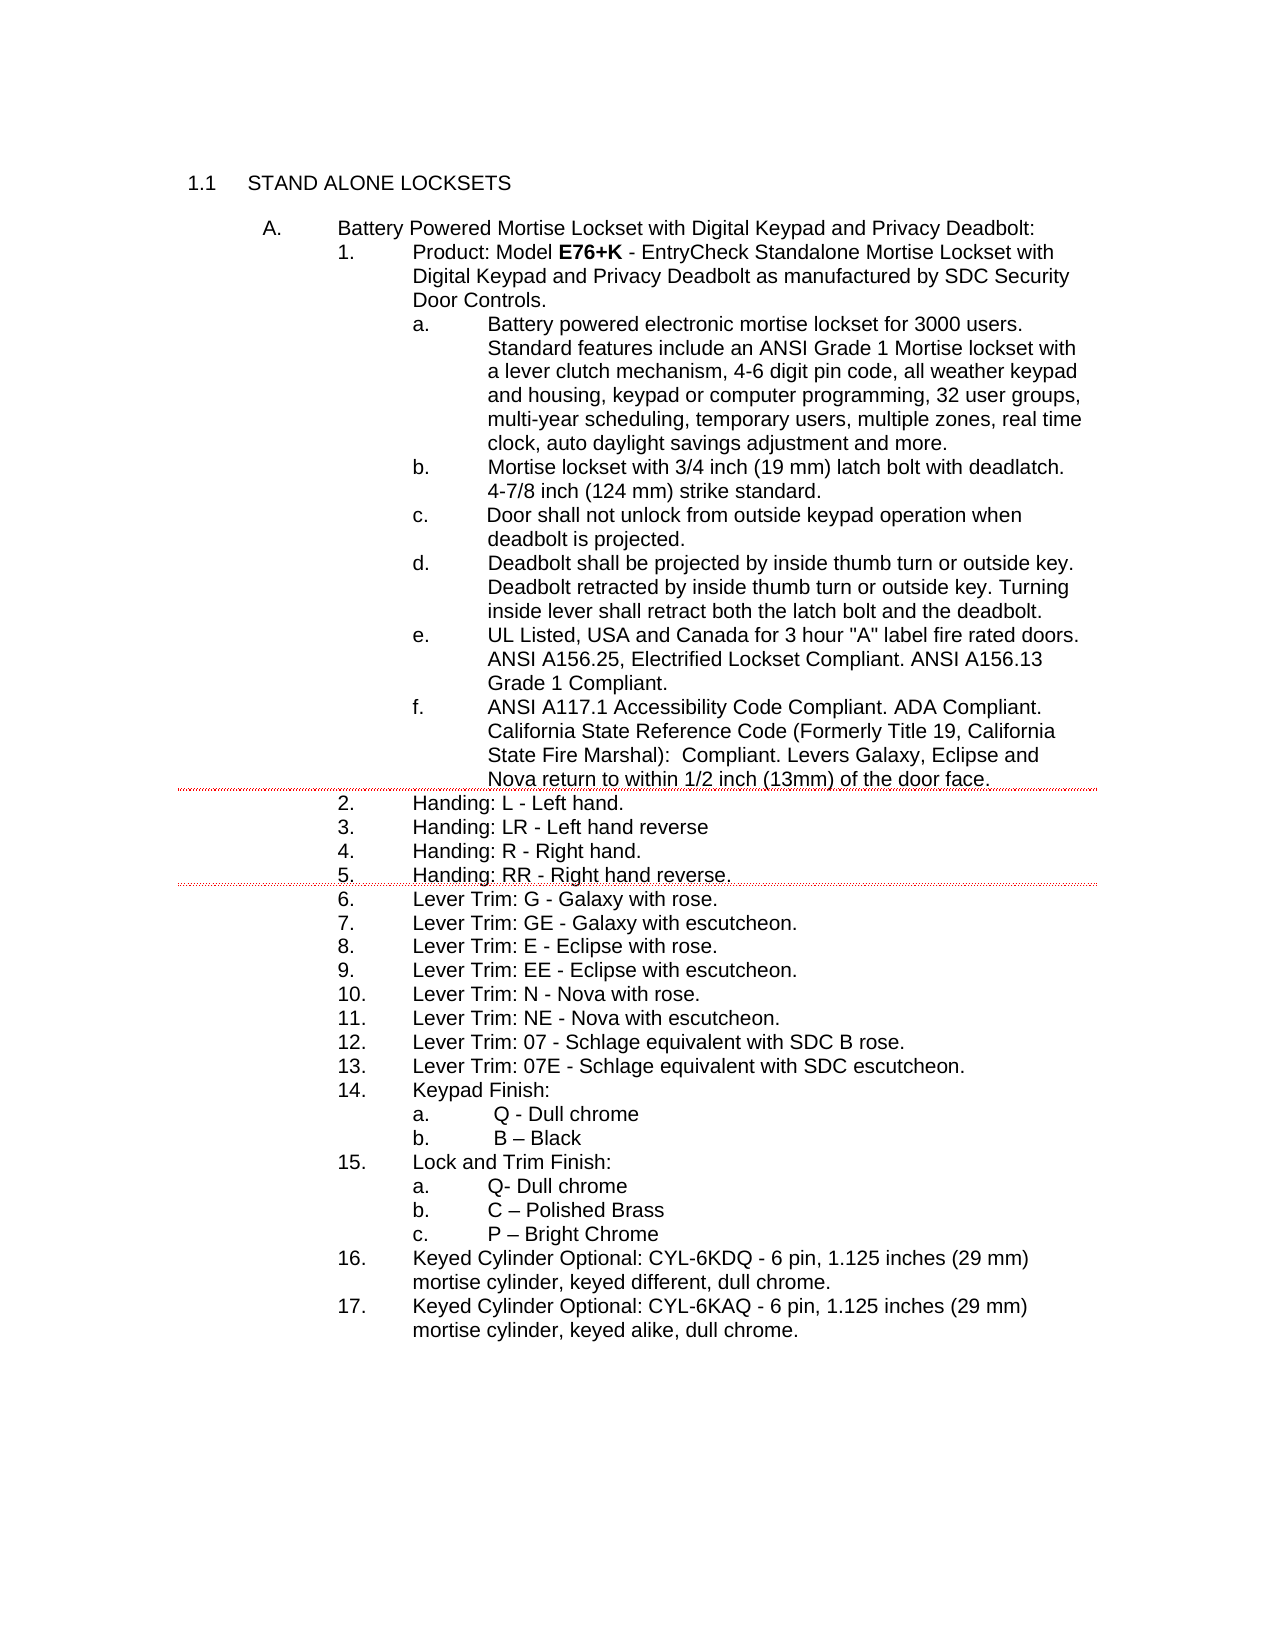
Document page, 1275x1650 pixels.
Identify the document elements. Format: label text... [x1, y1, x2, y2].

list Battery Powered Mortise Lockset with Digital Keypad and Privacy Deadbolt: [262, 216, 1087, 239]
list Q- Dull chrome [412, 1174, 1087, 1198]
list UL Listed, USA and Canada for 3 hour "A" label fire rated doors. ANSI A156.25, Electrified Lockset Compliant. ANSI A156.13 Grade 1 Compliant. [412, 623, 1087, 695]
list Lever Trim: G - Galaxy with rose. [337, 886, 1087, 910]
list Handing: RR - Right hand reverse. [337, 862, 1087, 886]
list Lever Trim: EE - Eclipse with escutcheon. [337, 958, 1087, 982]
list Handing: R - Right hand. [337, 838, 1087, 862]
list Handing: L - Left hand. [337, 791, 1087, 814]
list Lock and Trim Finish: [337, 1150, 1087, 1174]
list Lever Trim: N - Nova with rose. [337, 982, 1087, 1006]
list Lever Trim: NE - Nova with escutcheon. [337, 1006, 1087, 1030]
list B – Black [412, 1126, 1087, 1150]
list Lever Trim: E - Eclipse with rose. [337, 934, 1087, 958]
list Door shall not unlock from outside keypad operation when deadbolt is projected. [412, 503, 1087, 551]
list C – Polished Brass [412, 1198, 1087, 1222]
list Lever Trim: 07 - Schlage equivalent with SDC B rose. [337, 1030, 1087, 1054]
list Keyed Cylinder Optional: CYL-6KDQ - 6 pin, 1.125 inches (29 mm) mortise cylinder, keyed different, dull chrome. [337, 1246, 1087, 1294]
list Q - Dull chrome [412, 1102, 1087, 1126]
list Lever Trim: GE - Galaxy with escutcheon. [337, 910, 1087, 934]
list Keypad Finish: [337, 1078, 1087, 1102]
list Product: Model E76+K - EntryCheck Standalone Mortise Lockset with Digital Keypad and Privacy Deadbolt as manufactured by SDC Security Door Controls. [337, 239, 1087, 311]
list Keyed Cylinder Optional: CYL-6KAQ - 6 pin, 1.125 inches (29 mm) mortise cylinder, keyed alike, dull chrome. [337, 1294, 1087, 1342]
list ANSI A117.1 Accessibility Code Compliant. Compliant. Reference Code (Formerly Title 19, Fire Marshal): Compliant. Levers Galaxy, Eclipse and Nova return to within 1/2 inch (13mm) of the door face. [412, 695, 1087, 791]
list Handing: LR - Left hand reverse [337, 814, 1087, 838]
list Deadbolt shall be projected by inside thumb turn or outside key. Deadbolt retracted by inside thumb turn or outside key. Turning inside lever shall retract both the latch bolt and the deadbolt. [412, 551, 1087, 623]
list Lever Trim: 07E - Schlage equivalent with SDC escutcheon. [337, 1054, 1087, 1078]
list Battery powered electronic mortise lockset for 3000 users. Standard features include an ANSI Grade 1 Mortise lockset with a lever clutch mechanism, 4-6 digit pin code, all weather keypad and housing, keypad or computer programming, 32 user groups, multi-year scheduling, temporary users, multiple zones, real time clock, auto daylight savings adjustment and more. [412, 311, 1087, 455]
list P – Bright Chrome [412, 1222, 1087, 1246]
list Mortise lockset with 3/4 inch (19 mm) latch bolt with deadlatch. 4-7/8 inch (124 mm) strike standard. [412, 455, 1087, 503]
list STAND ALONE LOCKSETS [187, 171, 1087, 195]
